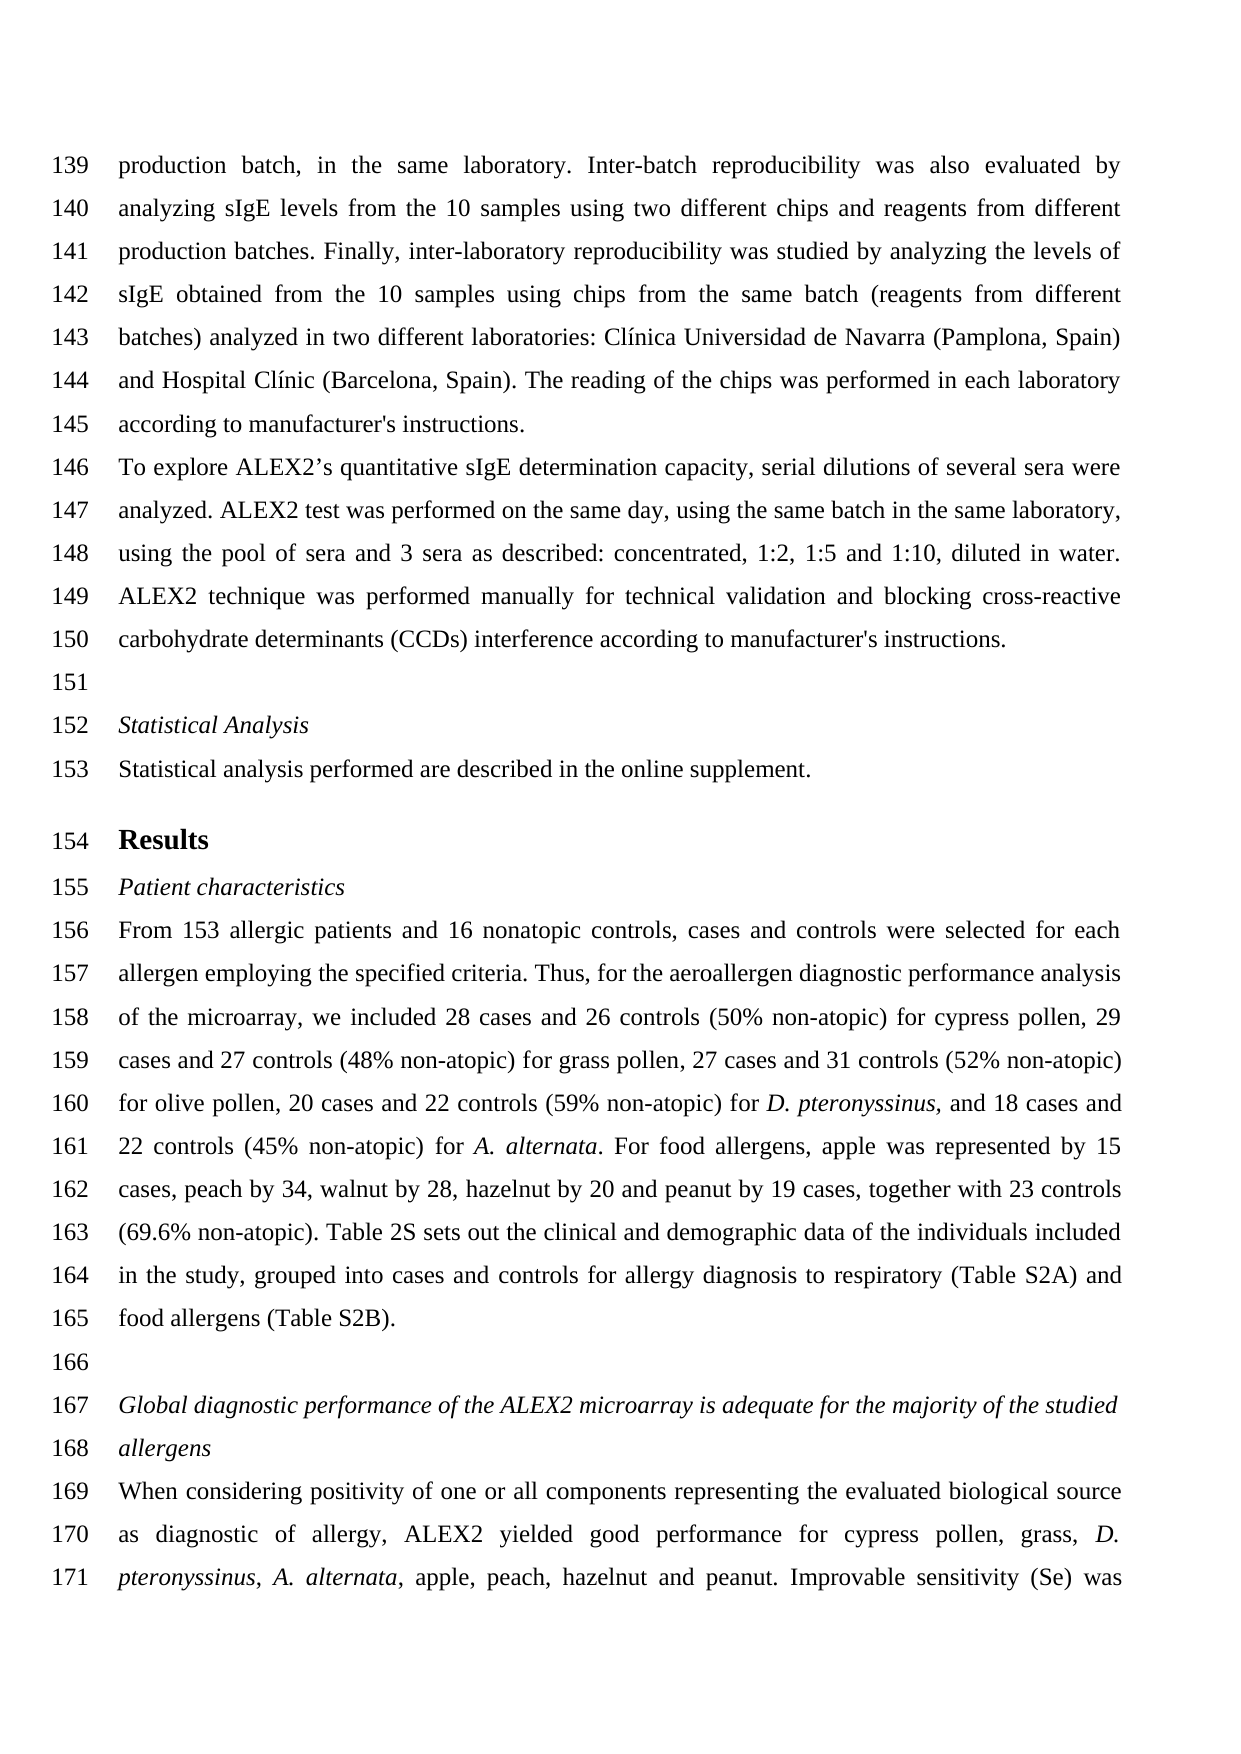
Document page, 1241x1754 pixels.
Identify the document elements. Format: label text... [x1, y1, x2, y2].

text Statistical analysis performed are described in the online supplement. [118, 754, 1122, 782]
text Results [118, 822, 1122, 855]
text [118, 150, 1122, 437]
text Patient characteristics [118, 872, 1122, 901]
text Statistical Analysis [118, 711, 1122, 739]
text Global diagnostic performance of the ALEX2 microarray is adequate for the majority of the studied allergens [118, 1390, 1122, 1462]
text From 153 allergic patients and 16 nonatopic controls, cases and controls were selected for each allergen employing the specified criteria. Thus, for the aeroallergen diagnostic performance analysis of the microarray, we included 28 cases and 26 controls (50% non-atopic) for cypress pollen, 29 cases and 27 controls (48% non-atopic) for grass pollen, 27 cases and 31 controls (52% non-atopic) for olive pollen, 20 cases and 22 controls (59% non-atopic) for D. pteronyssinus, and 18 cases and 22 controls (45% non-atopic) for A. alternata. For food allergens, apple was represented by 15 cases, peach by 34, walnut by 28, hazelnut by 20 and peanut by 19 cases, together with 23 controls (69.6% non-atopic). Table 2S sets out the clinical and demographic data of the individuals included in the study, grouped into cases and controls for allergy diagnosis to respiratory (Table S2A) and food allergens (Table S2B). [118, 915, 1122, 1332]
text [118, 1476, 1122, 1591]
text To explore ALEX2’s quantitative sIgE determination capacity, serial dilutions of several sera were analyzed. ALEX2 test was performed on the same day, using the same batch in the same laboratory, using the pool of sera and 3 sera as described: concentrated, 1:2, 1:5 and 1:10, diluted in water. ALEX2 technique was performed manually for technical validation and blocking cross-reactive carbohydrate determinants (CCDs) interference according to manufacturer's instructions. [118, 452, 1122, 653]
